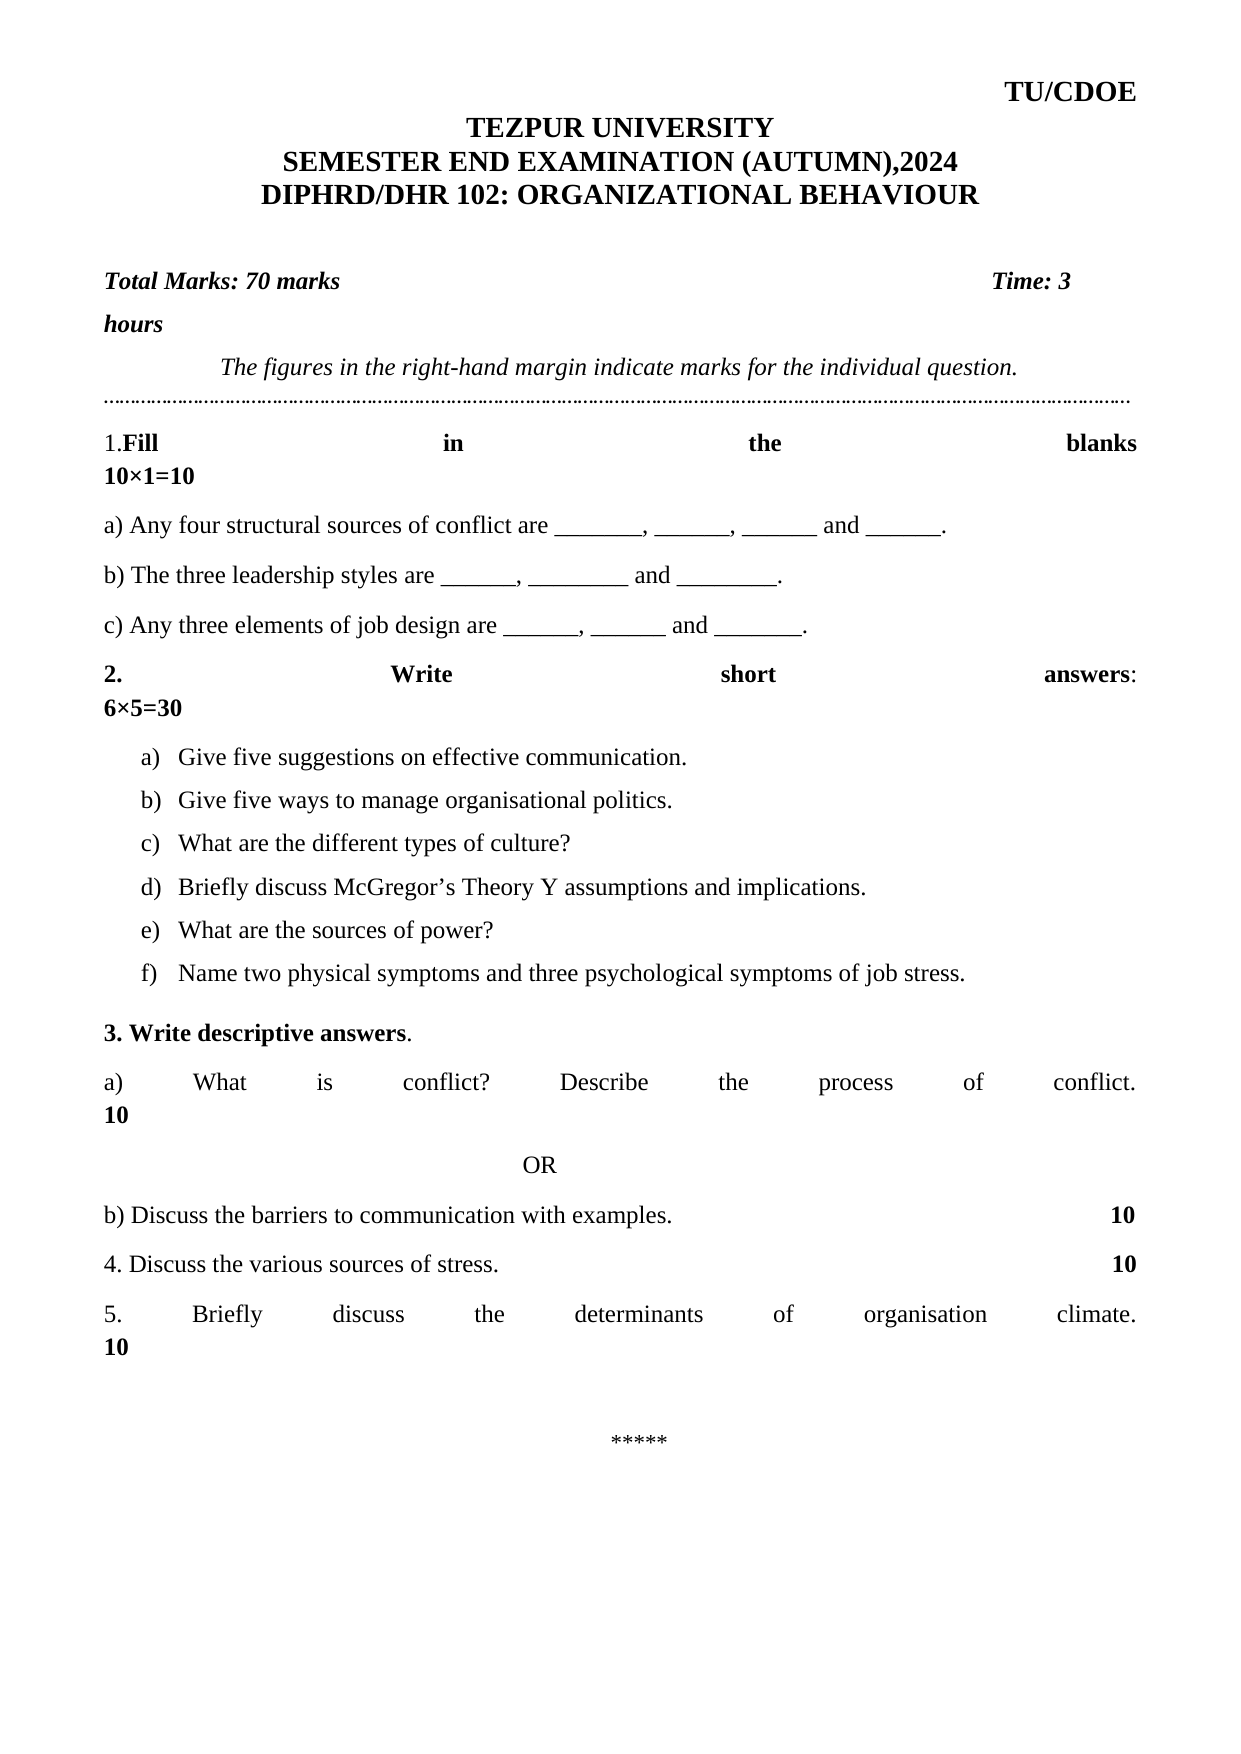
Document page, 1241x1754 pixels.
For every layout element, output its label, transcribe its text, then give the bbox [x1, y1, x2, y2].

list Give five ways to manage organisational politics. [141, 785, 1137, 814]
text ***** [141, 1429, 1137, 1455]
text 5. Briefly discuss the determinants of organisation climate. 10 [103, 1299, 1137, 1361]
text a) What is conflict? Describe the process of conflict. 10 [103, 1067, 1137, 1129]
text TU/CDOE [103, 74, 1137, 107]
text TEZPUR UNIVERSITY [103, 110, 1137, 144]
list What are the different types of culture? [141, 828, 1137, 857]
text c) Any three elements of job design are ______, ______ and _______. [103, 610, 1137, 639]
text Total Marks: 70 marks Time: 3 hours [103, 266, 1137, 338]
text b) Discuss the barriers to communication with examples. 10 [103, 1200, 1137, 1228]
text DIPHRD/DHR 102: ORGANIZATIONAL BEHAVIOUR [103, 177, 1137, 211]
text a) Any four structural sources of conflict are _______, ______, ______ and ______. [103, 511, 1137, 539]
text 1.Fill in the blanks 10×1=10 [103, 428, 1137, 489]
text OR [103, 1150, 1137, 1179]
text b) The three leadership styles are ______, ________ and ________. [103, 560, 1137, 589]
text The figures in the right-hand margin indicate marks for the individual question. [103, 352, 1137, 381]
text 2. Write short answers: 6×5=30 [103, 659, 1137, 721]
list Give five suggestions on effective communication. [141, 742, 1137, 771]
text SEMESTER END EXAMINATION (AUTUMN),2024 [103, 144, 1137, 177]
text 3. Write descriptive answers. [103, 1018, 1137, 1046]
list Name two physical symptoms and three psychological symptoms of job stress. [141, 958, 1137, 987]
text 4. Discuss the various sources of stress. 10 [103, 1249, 1137, 1278]
list What are the sources of power? [141, 915, 1137, 943]
list Briefly discuss McGregor’s Theory Y assumptions and implications. [141, 872, 1137, 900]
text …………………………………………………………………………………………………………………………………………………………………………… [103, 381, 1137, 409]
